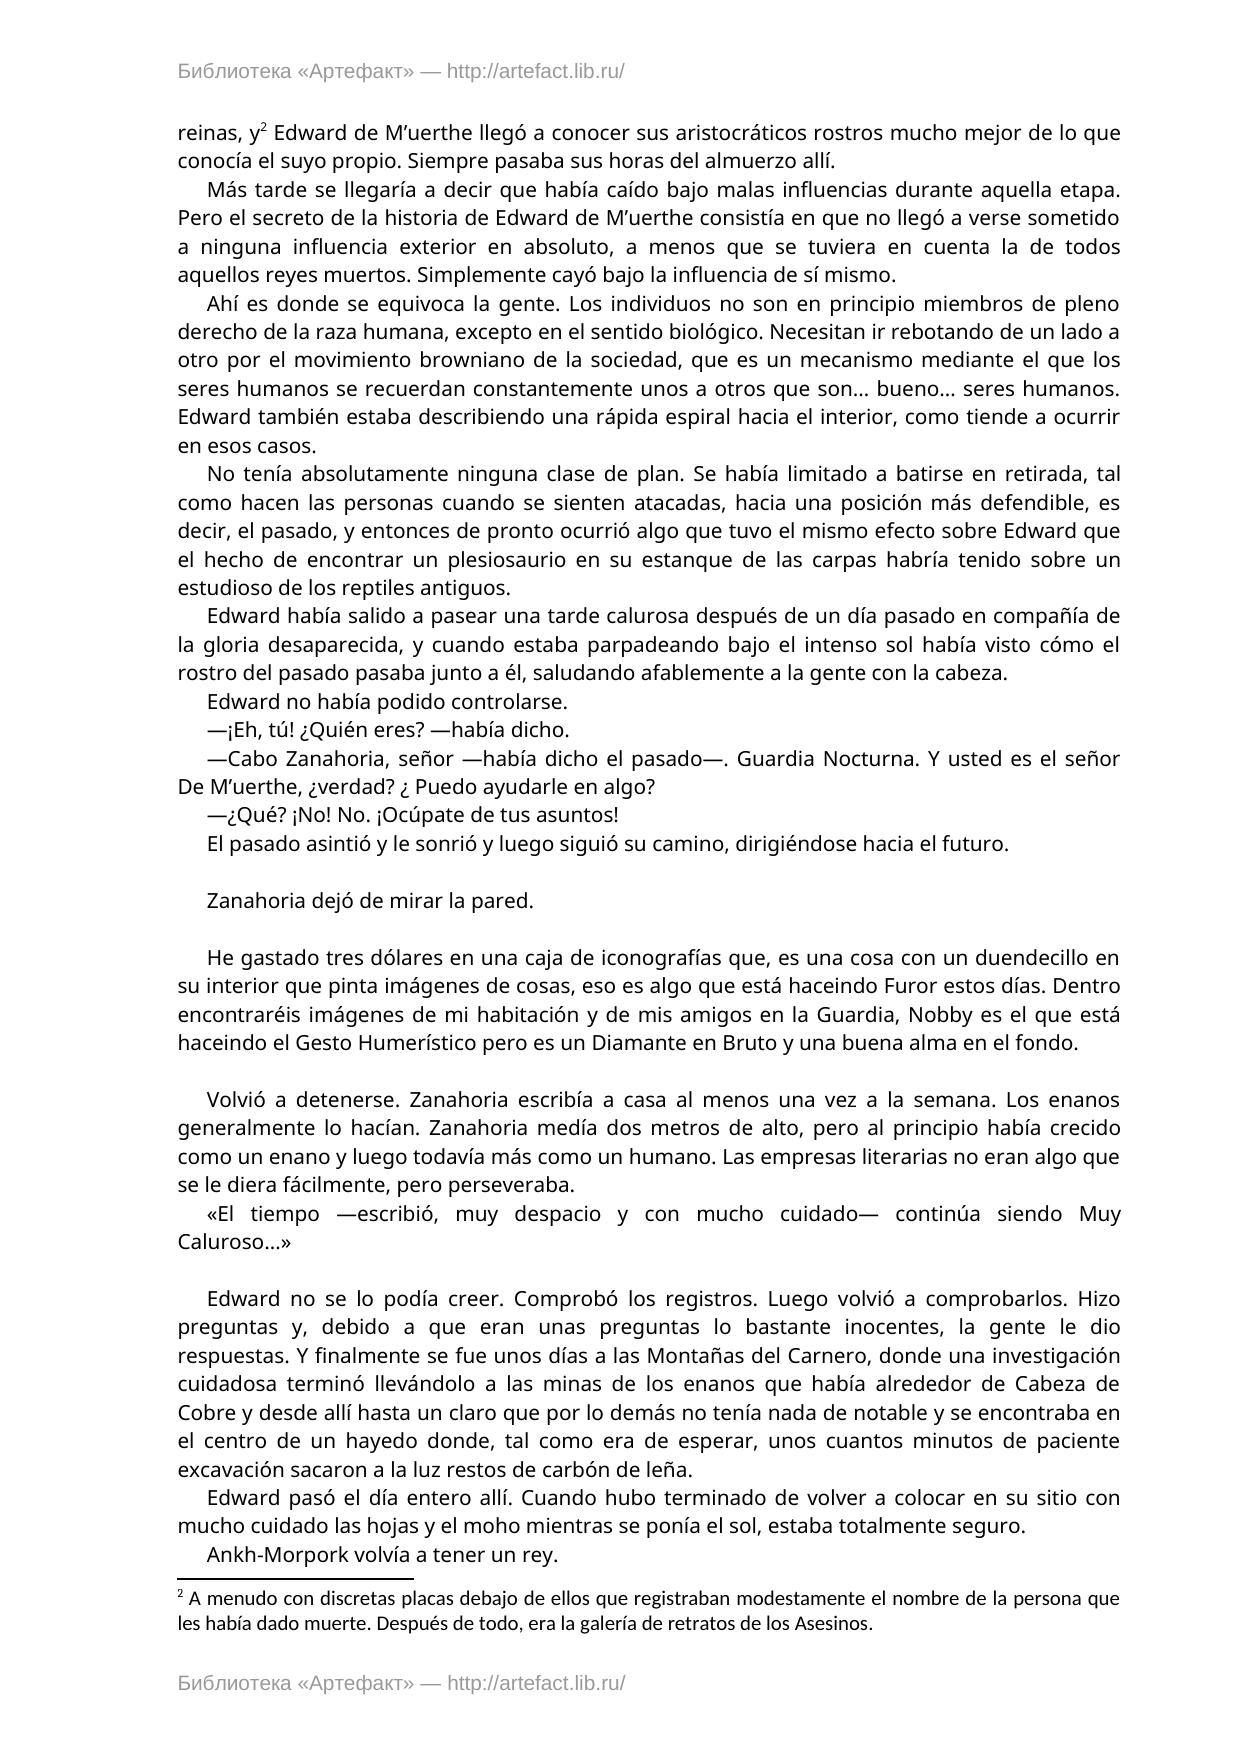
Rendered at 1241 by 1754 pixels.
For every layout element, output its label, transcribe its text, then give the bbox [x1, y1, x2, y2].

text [177, 118, 1122, 175]
text Más tarde se llegaría a decir que había caído bajo malas influencias durante aquella etapa. Pero el secreto de la historia de Edward de M’uerthe consistía en que no llegó a verse sometido a ninguna influencia exterior en absoluto, a menos que se tuviera en cuenta la de todos aquellos reyes muertos. Simplemente cayó bajo la influencia de sí mismo. [177, 175, 1122, 289]
text Zanahoria dejó de mirar la pared. [177, 886, 1122, 914]
text He gastado tres dólares en una caja de iconografías que, es una cosa con un duendecillo en su interior que pinta imágenes de cosas, eso es algo que está haceindo Furor estos días. Dentro encontraréis imágenes de mi habitación y de mis amigos en la Guardia, Nobby es el que está haceindo el Gesto Humerístico pero es un Diamante en Bruto y una buena alma en el fondo. [177, 943, 1122, 1057]
text —¡Eh, tú! ¿Quién eres? —había dicho. [177, 715, 1122, 744]
text —¿Qué? ¡No! No. ¡Ocúpate de tus asuntos! [177, 801, 1122, 829]
text Edward no se lo podía creer. Comprobó los registros. Luego volvió a comprobarlos. Hizo preguntas y, debido a que eran unas preguntas lo bastante inocentes, la gente le dio respuestas. Y finalmente se fue unos días a las Montañas del Carnero, donde una investigación cuidadosa terminó llevándolo a las minas de los enanos que había alrededor de Cabeza de Cobre y desde allí hasta un claro que por lo demás no tenía nada de notable y se encontraba en el centro de un hayedo donde, tal como era de esperar, unos cuantos minutos de paciente excavación sacaron a la luz restos de carbón de leña. [177, 1284, 1122, 1483]
text «El tiempo —escribió, muy despacio y con mucho cuidado— continúa siendo Muy Caluroso…» [177, 1199, 1122, 1256]
text Ahí es donde se equivoca la gente. Los individuos no son en principio miembros de pleno derecho de la raza humana, excepto en el sentido biológico. Necesitan ir rebotando de un lado a otro por el movimiento browniano de la sociedad, que es un mecanismo mediante el que los seres humanos se recuerdan constantemente unos a otros que son… bueno… seres humanos. Edward también estaba describiendo una rápida espiral hacia el interior, como tiende a ocurrir en esos casos. [177, 289, 1122, 459]
text Edward había salido a pasear una tarde calurosa después de un día pasado en compañía de la gloria desaparecida, y cuando estaba parpadeando bajo el intenso sol había visto cómo el rostro del pasado pasaba junto a él, saludando afablemente a la gente con la cabeza. [177, 602, 1122, 687]
text No tenía absolutamente ninguna clase de plan. Se había limitado a batirse en retirada, tal como hacen las personas cuando se sienten atacadas, hacia una posición más defendible, es decir, el pasado, y entonces de pronto ocurrió algo que tuvo el mismo efecto sobre Edward que el hecho de encontrar un plesiosaurio en su estanque de las carpas habría tenido sobre un estudioso de los reptiles antiguos. [177, 459, 1122, 602]
text Edward pasó el día entero allí. Cuando hubo terminado de volver a colocar en su sitio con mucho cuidado las hojas y el moho mientras se ponía el sol, estaba totalmente seguro. [177, 1483, 1122, 1540]
text El pasado asintió y le sonrió y luego siguió su camino, dirigiéndose hacia el futuro. [177, 829, 1122, 857]
text —Cabo Zanahoria, señor —había dicho el pasado—. Guardia Nocturna. Y usted es el señor De M’uerthe, ¿verdad? ¿ Puedo ayudarle en algo? [177, 744, 1122, 801]
text Edward no había podido controlarse. [177, 687, 1122, 715]
text Volvió a detenerse. Zanahoria escribía a casa al menos una vez a la semana. Los enanos generalmente lo hacían. Zanahoria medía dos metros de alto, pero al principio había crecido como un enano y luego todavía más como un humano. Las empresas literarias no eran algo que se le diera fácilmente, pero perseveraba. [177, 1085, 1122, 1199]
text Ankh-Morpork volvía a tener un rey. [177, 1540, 1122, 1568]
